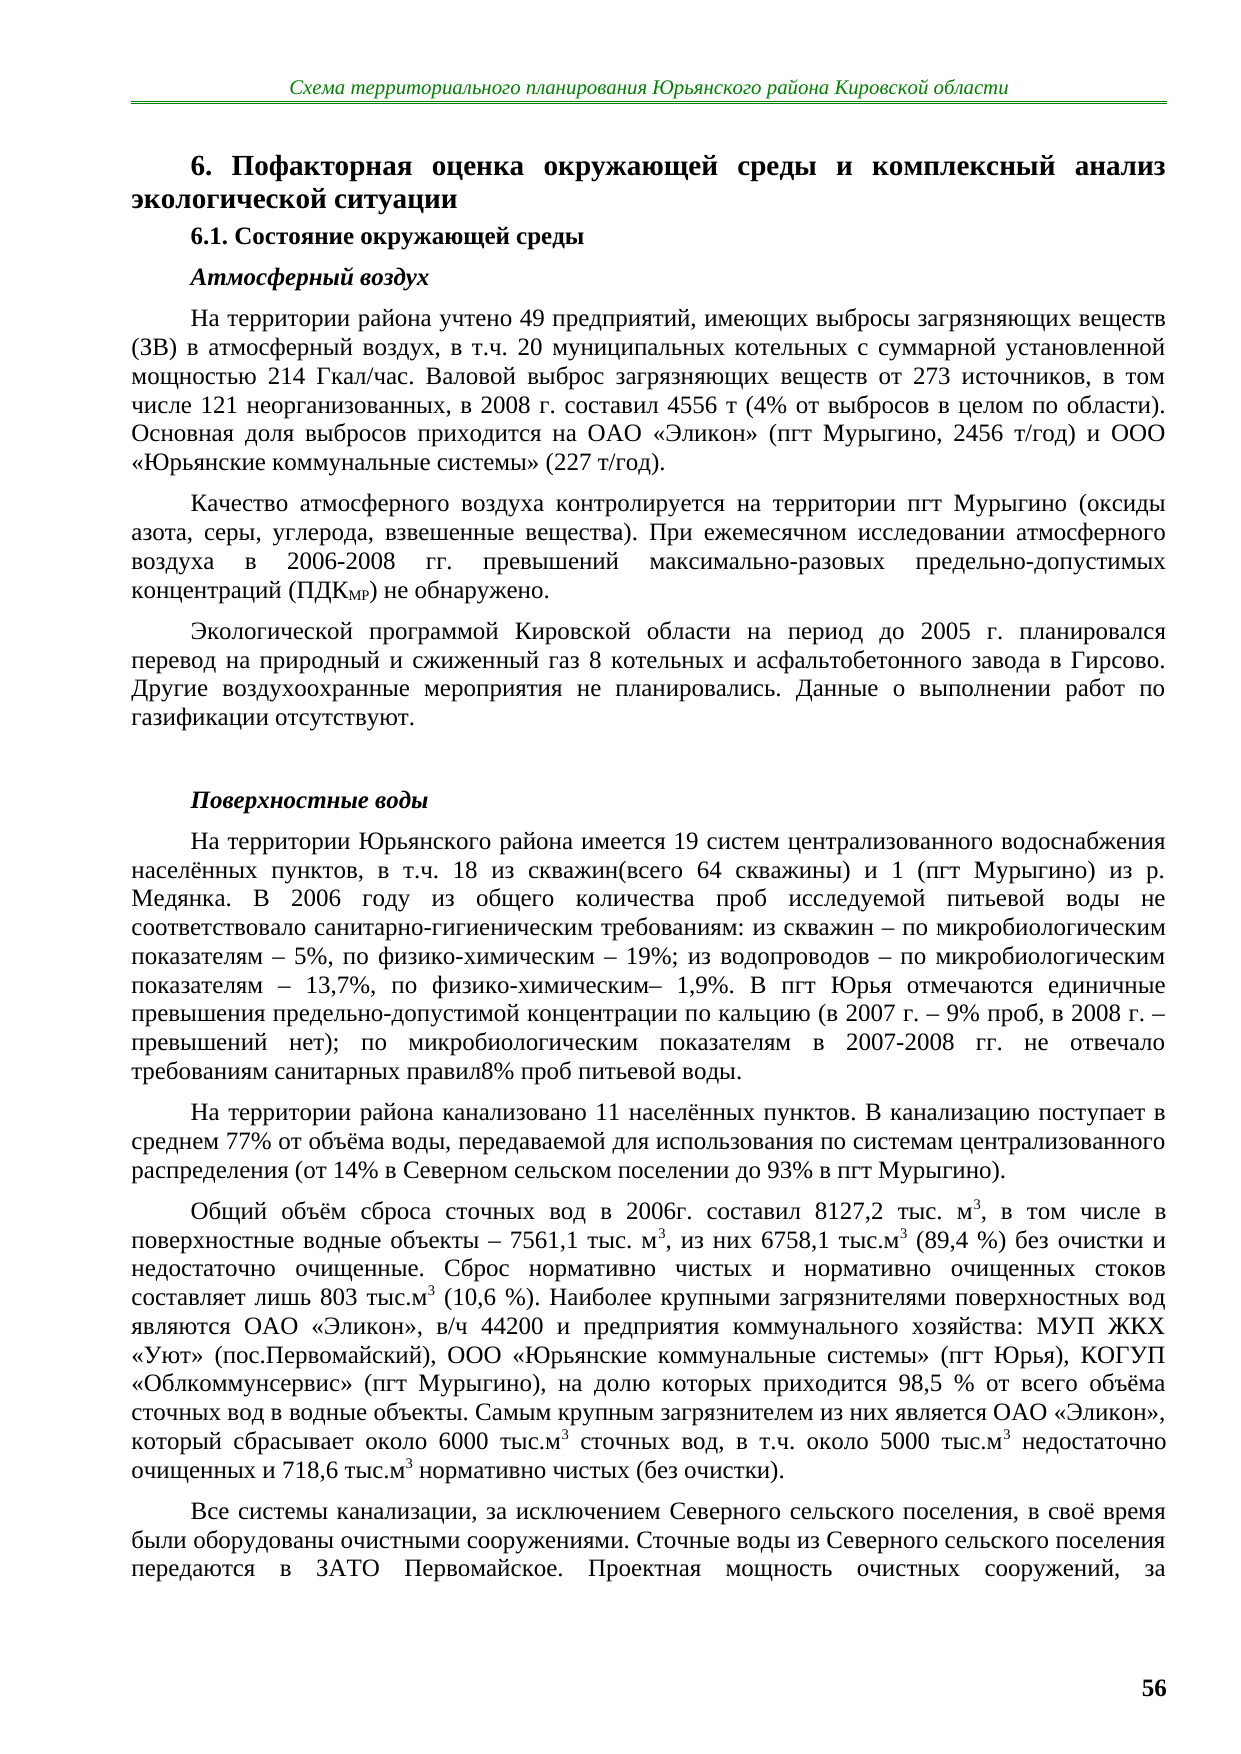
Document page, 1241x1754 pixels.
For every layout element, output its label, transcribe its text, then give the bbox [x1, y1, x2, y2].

subtitle 6. Пофакторная оценка окружающей среды и комплексный анализ экологической ситуации [131, 148, 1167, 215]
text Качество атмосферного воздуха контролируется на территории пгт Мурыгино (оксиды азота, серы, углерода, взвешенные вещества). При ежемесячном исследовании атмосферного воздуха в 2006-2008 гг. превышений максимально-разовых предельно-допустимых концентраций (ПДКМР) не обнаружено. [131, 488, 1167, 603]
text Общий объём сброса сточных вод в . составил 8127,2 тыс. м3, в том числе в поверхностные водные объекты – 7561,1 тыс. м3, из них 6758,1 тыс.м3 (89,4 %) без очистки и недостаточно очищенные. Сброс нормативно чистых и нормативно очищенных стоков составляет лишь 803 тыс.м3 (10,6 %). Наиболее крупными загрязнителями поверхностных вод являются ОАО «Эликон», в/ч 44200 и предприятия коммунального хозяйства: МУП ЖКХ «Уют» (пос.Первомайский), ООО «Юрьянские коммунальные системы» (пгт Юрья), КОГУП «Облкоммунсервис» (пгт Мурыгино), на долю которых приходится 98,5 % от всего объёма сточных вод в водные объекты. Самым крупным загрязнителем из них является ОАО «Эликон», который сбрасывает около 6000 тыс.м3 сточных вод, в т.ч. около 5000 тыс.м3 недостаточно очищенных и 718,6 тыс.м3 нормативно чистых (без очистки). [131, 1196, 1167, 1483]
text На территории района учтено 49 предприятий, имеющих выбросы загрязняющих веществ (ЗВ) в атмосферный воздух, в т.ч. 20 муниципальных котельных с суммарной установленной мощностью 214 Гкал/час. Валовой выброс загрязняющих веществ от 273 источников, в том числе 121 неорганизованных, в . составил 4556 т (4% от выбросов в целом по области). Основная доля выбросов приходится на ОАО «Эликон» (пгт Мурыгино, 2456 т/год) и ООО «Юрьянские коммунальные системы» (227 т/год). [131, 303, 1167, 476]
text Поверхностные воды [131, 785, 1167, 813]
text На территории района канализовано 11 населённых пунктов. В канализацию поступает в среднем 77% от объёма воды, передаваемой для использования по системам централизованного распределения (от 14% в Северном сельском поселении до 93% в пгт Мурыгино). [131, 1097, 1167, 1183]
text Экологической программой Кировской области на период до . планировался перевод на природный и сжиженный газ 8 котельных и асфальтобетонного завода в Гирсово. Другие воздухоохранные мероприятия не планировались. Данные о выполнении работ по газификации отсутствуют. [131, 616, 1167, 731]
text Атмосферный воздух [131, 262, 1167, 291]
text На территории Юрьянского района имеется 19 систем централизованного водоснабжения населённых пунктов, в т.ч. 18 из скважин(всего 64 скважины) и 1 (пгт Мурыгино) из р. Медянка. В 2006 году из общего количества проб исследуемой питьевой воды не соответствовало санитарно-гигиеническим требованиям: из скважин – по микробиологическим показателям – 5%, по физико-химическим – 19%; из водопроводов – по микробиологическим показателям – 13,7%, по физико-химическим– 1,9%. В пгт Юрья отмечаются единичные превышения предельно-допустимой концентрации по кальцию (в . – 9% проб, в . – превышений нет); по микробиологическим показателям в 2007-2008 гг. не отвечало требованиям санитарных правил8% проб питьевой воды. [131, 826, 1167, 1085]
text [131, 1496, 1167, 1582]
text 6.1. Состояние окружающей среды [131, 221, 1167, 250]
